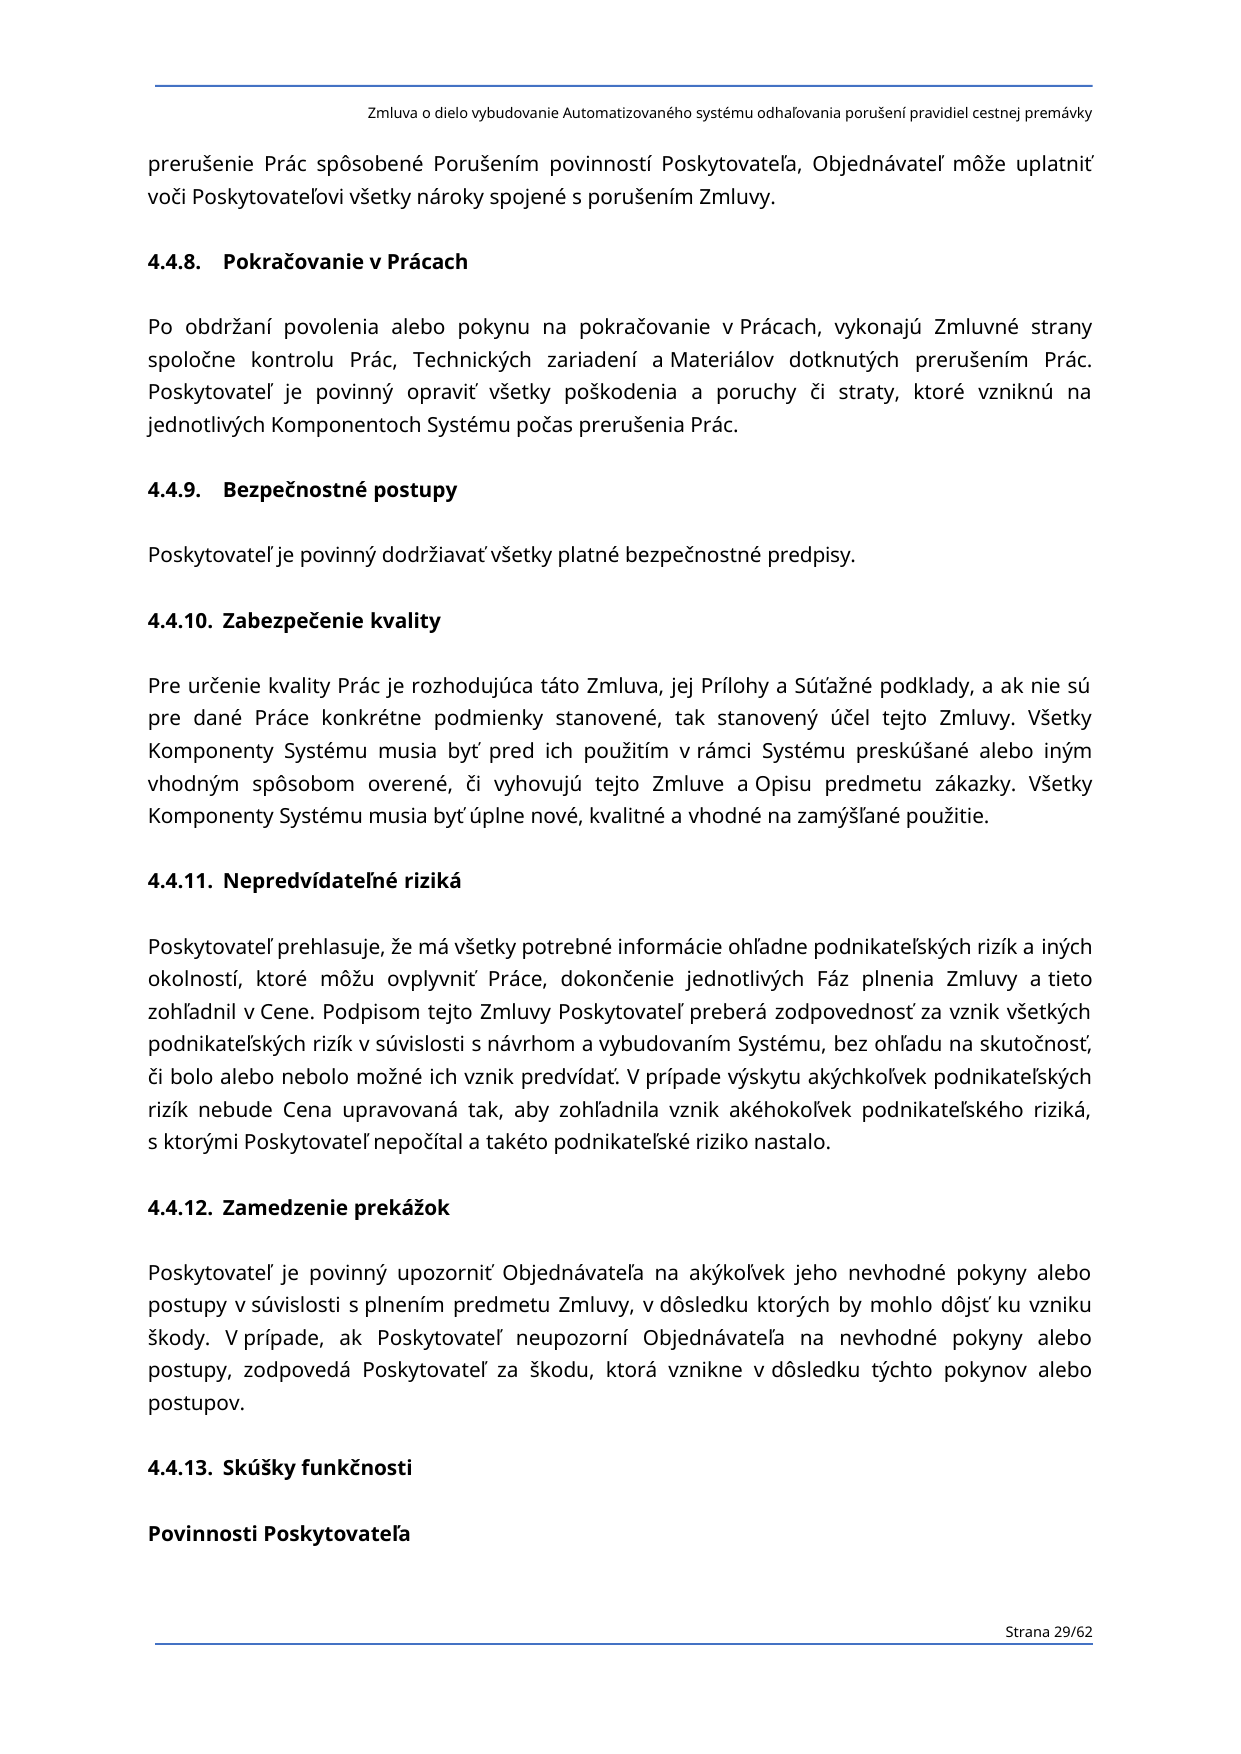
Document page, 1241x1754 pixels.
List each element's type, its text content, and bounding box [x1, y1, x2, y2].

text Poskytovateľ prehlasuje, že má všetky potrebné informácie ohľadne podnikateľských rizík a iných okolností, ktoré môžu ovplyvniť Práce, dokončenie jednotlivých Fáz plnenia Zmluvy a tieto zohľadnil v Cene. Podpisom tejto Zmluvy Poskytovateľ preberá zodpovednosť za vznik všetkých podnikateľských rizík v súvislosti s návrhom a vybudovaním Systému, bez ohľadu na skutočnosť, či bolo alebo nebolo možné ich vznik predvídať. V prípade výskytu akýchkoľvek podnikateľských rizík nebude Cena upravovaná tak, aby zohľadnila vznik akéhokoľvek podnikateľského riziká, s ktorými Poskytovateľ nepočítal a takéto podnikateľské riziko nastalo. [148, 932, 1093, 1156]
list Zabezpečenie kvality [148, 606, 1093, 634]
list Pokračovanie v Prácach [148, 247, 1093, 276]
list Skúšky funkčnosti [148, 1453, 1093, 1482]
text Poskytovateľ je povinný dodržiavať všetky platné bezpečnostné predpisy. [148, 541, 1093, 569]
list Bezpečnostné postupy [148, 475, 1093, 504]
text Povinnosti Poskytovateľa [148, 1519, 1081, 1547]
text Poskytovateľ je povinný upozorniť Objednávateľa na akýkoľvek jeho nevhodné pokyny alebo postupy v súvislosti s plnením predmetu Zmluvy, v dôsledku ktorých by mohlo dôjsť ku vzniku škody. V prípade, ak Poskytovateľ neupozorní Objednávateľa na nevhodné pokyny alebo postupy, zodpovedá Poskytovateľ za škodu, ktorá vznikne v dôsledku týchto pokynov alebo postupov. [148, 1258, 1093, 1417]
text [148, 149, 1093, 210]
text Po obdržaní povolenia alebo pokynu na pokračovanie v Prácach, vykonajú Zmluvné strany spoločne kontrolu Prác, Technických zariadení a Materiálov dotknutých prerušením Prác. Poskytovateľ je povinný opraviť všetky poškodenia a poruchy či straty, ktoré vzniknú na jednotlivých Komponentoch Systému počas prerušenia Prác. [148, 312, 1093, 438]
list Nepredvídateľné riziká [148, 867, 1093, 895]
text Pre určenie kvality Prác je rozhodujúca táto Zmluva, jej Prílohy a Súťažné podklady, a ak nie sú pre dané Práce konkrétne podmienky stanovené, tak stanovený účel tejto Zmluvy. Všetky Komponenty Systému musia byť pred ich použitím v rámci Systému preskúšané alebo iným vhodným spôsobom overené, či vyhovujú tejto Zmluve a Opisu predmetu zákazky. Všetky Komponenty Systému musia byť úplne nové, kvalitné a vhodné na zamýšľané použitie. [148, 671, 1093, 830]
list Zamedzenie prekážok [148, 1193, 1093, 1221]
